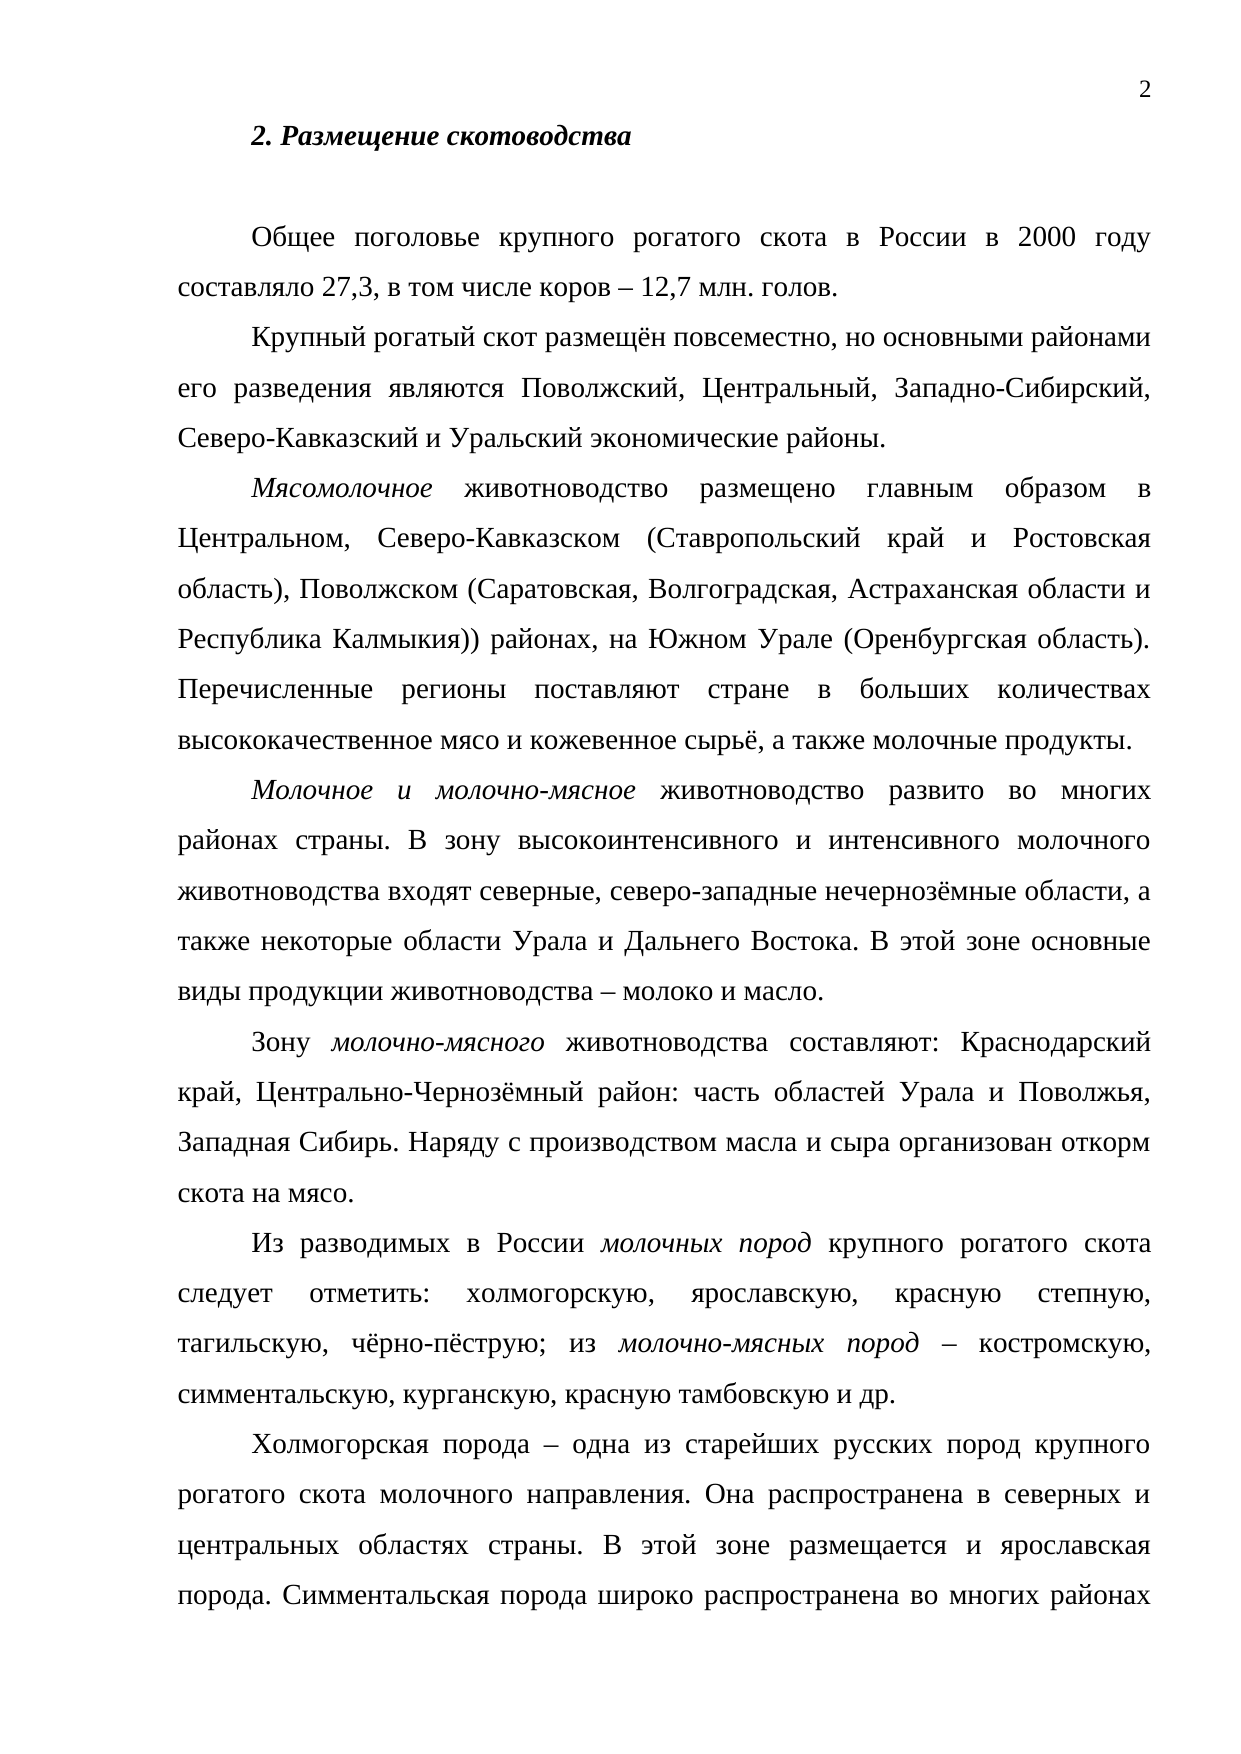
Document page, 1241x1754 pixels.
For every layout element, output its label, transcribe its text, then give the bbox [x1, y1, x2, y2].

text Общее поголовье крупного рогатого скота в России в 2000 году составляло 27,3, в том числе коров – 12,7 млн. голов. [177, 219, 1152, 303]
text Зону молочно-мясного животноводства составляют: Краснодарский край, Центрально-Чернозёмный район: часть областей Урала и Поволжья, Западная Сибирь. Наряду с производством масла и сыра организован откорм скота на мясо. [177, 1024, 1152, 1208]
text 2. Размещение скотоводства [177, 118, 1152, 152]
text Из разводимых в России молочных пород крупного рогатого скота следует отметить: холмогорскую, ярославскую, красную степную, тагильскую, чёрно-пёструю; из молочно-мясных пород – костромскую, симментальскую, курганскую, красную тамбовскую и др. [177, 1225, 1152, 1409]
text Крупный рогатый скот размещён повсеместно, но основными районами его разведения являются Поволжский, Центральный, Западно-Сибирский, Северо-Кавказский и Уральский экономические районы. [177, 319, 1152, 453]
text Мясомолочное животноводство размещено главным образом в Центральном, Северо-Кавказском (Ставропольский край и Ростовская область), Поволжском (Саратовская, Волгоградская, Астраханская области и Республика Калмыкия)) районах, на Южном Урале (Оренбургская область). Перечисленные регионы поставляют стране в больших количествах высококачественное мясо и кожевенное сырьё, а также молочные продукты. [177, 470, 1152, 755]
text Молочное и молочно-мясное животноводство развито во многих районах страны. В зону высокоинтенсивного и интенсивного молочного животноводства входят северные, северо-западные нечернозёмные области, а также некоторые области Урала и Дальнего Востока. В этой зоне основные виды продукции животноводства – молоко и масло. [177, 772, 1152, 1007]
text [177, 1426, 1152, 1611]
